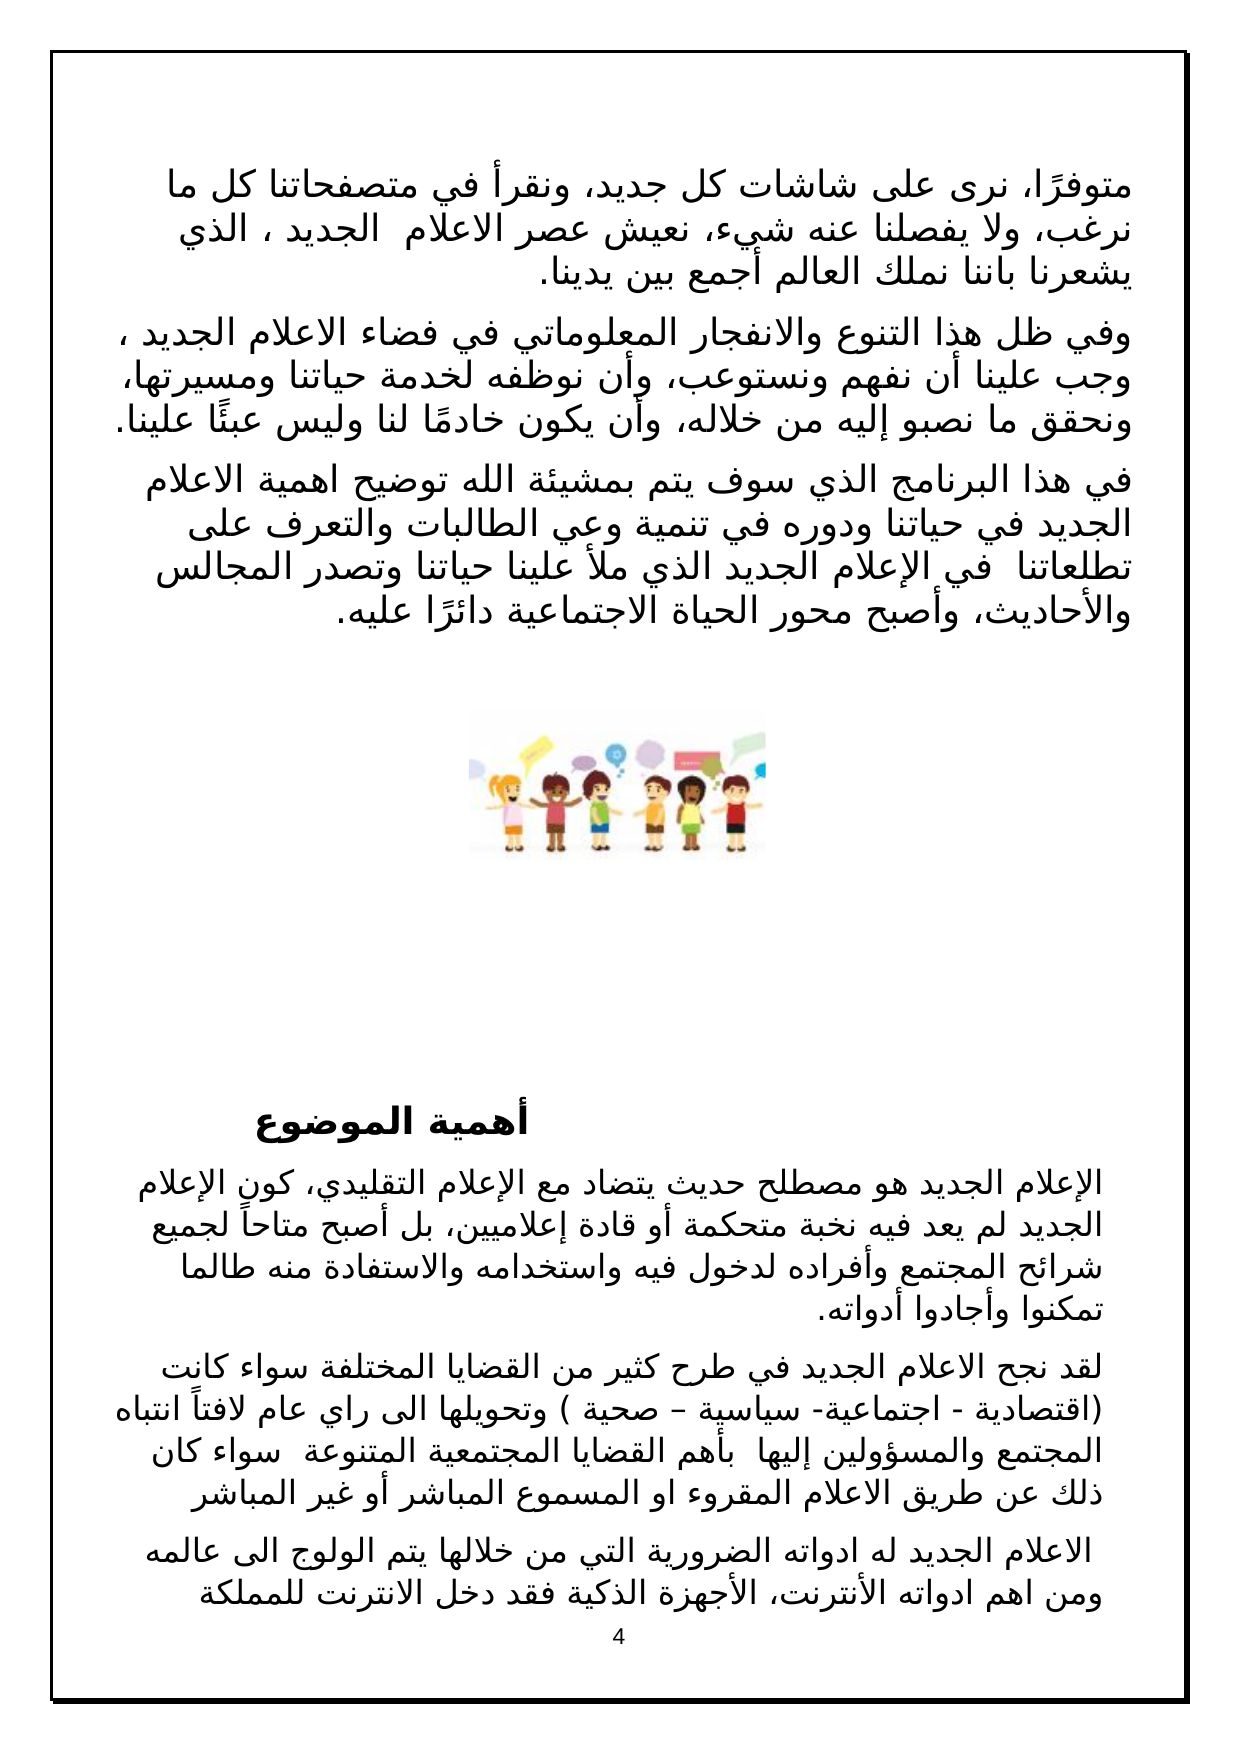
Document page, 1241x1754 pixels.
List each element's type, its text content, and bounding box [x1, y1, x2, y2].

text الإعلام الجديد هو مصطلح حديث يتضاد مع الإعلام التقليدي، كون الإعلام الجديد لم يعد فيه نخبة متحكمة أو قادة إعلاميين، بل أصبح متاحاً لجميع شرائح المجتمع وأفراده لدخول فيه واستخدامه والاستفادة منه طالما تمكنوا وأجادوا أدواته. [103, 1164, 1104, 1328]
text وفي ظل هذا التنوع والانفجار المعلوماتي في فضاء الاعلام الجديد ، وجب علينا أن نفهم ونستوعب، وأن نوظفه لخدمة حياتنا ومسيرتها، ونحقق ما نصبو إليه من خلاله، وأن يكون خادمًا لنا وليس عبئًا علينا. [103, 310, 1134, 441]
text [103, 1532, 1104, 1613]
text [103, 162, 1134, 293]
picture [468, 710, 766, 878]
text لقد نجح الاعلام الجديد في طرح كثير من القضايا المختلفة سواء كانت (اقتصادية - اجتماعية- سياسية – صحية ) وتحويلها الى راي عام لافتاً انتباه المجتمع والمسؤولين إليها بأهم القضايا المجتمعية المتنوعة سواء كان ذلك عن طريق الاعلام المقروء او المسموع المباشر أو غير المباشر [103, 1348, 1104, 1512]
text في هذا البرنامج الذي سوف يتم بمشيئة الله توضيح اهمية الاعلام الجديد في حياتنا ودوره في تنمية وعي الطالبات والتعرف على تطلعاتنا في الإعلام الجديد الذي ملأ علينا حياتنا وتصدر المجالس والأحاديث، وأصبح محور الحياة الاجتماعية دائرًا عليه. [103, 458, 1134, 632]
text أهمية الموضوع [103, 1100, 1104, 1143]
